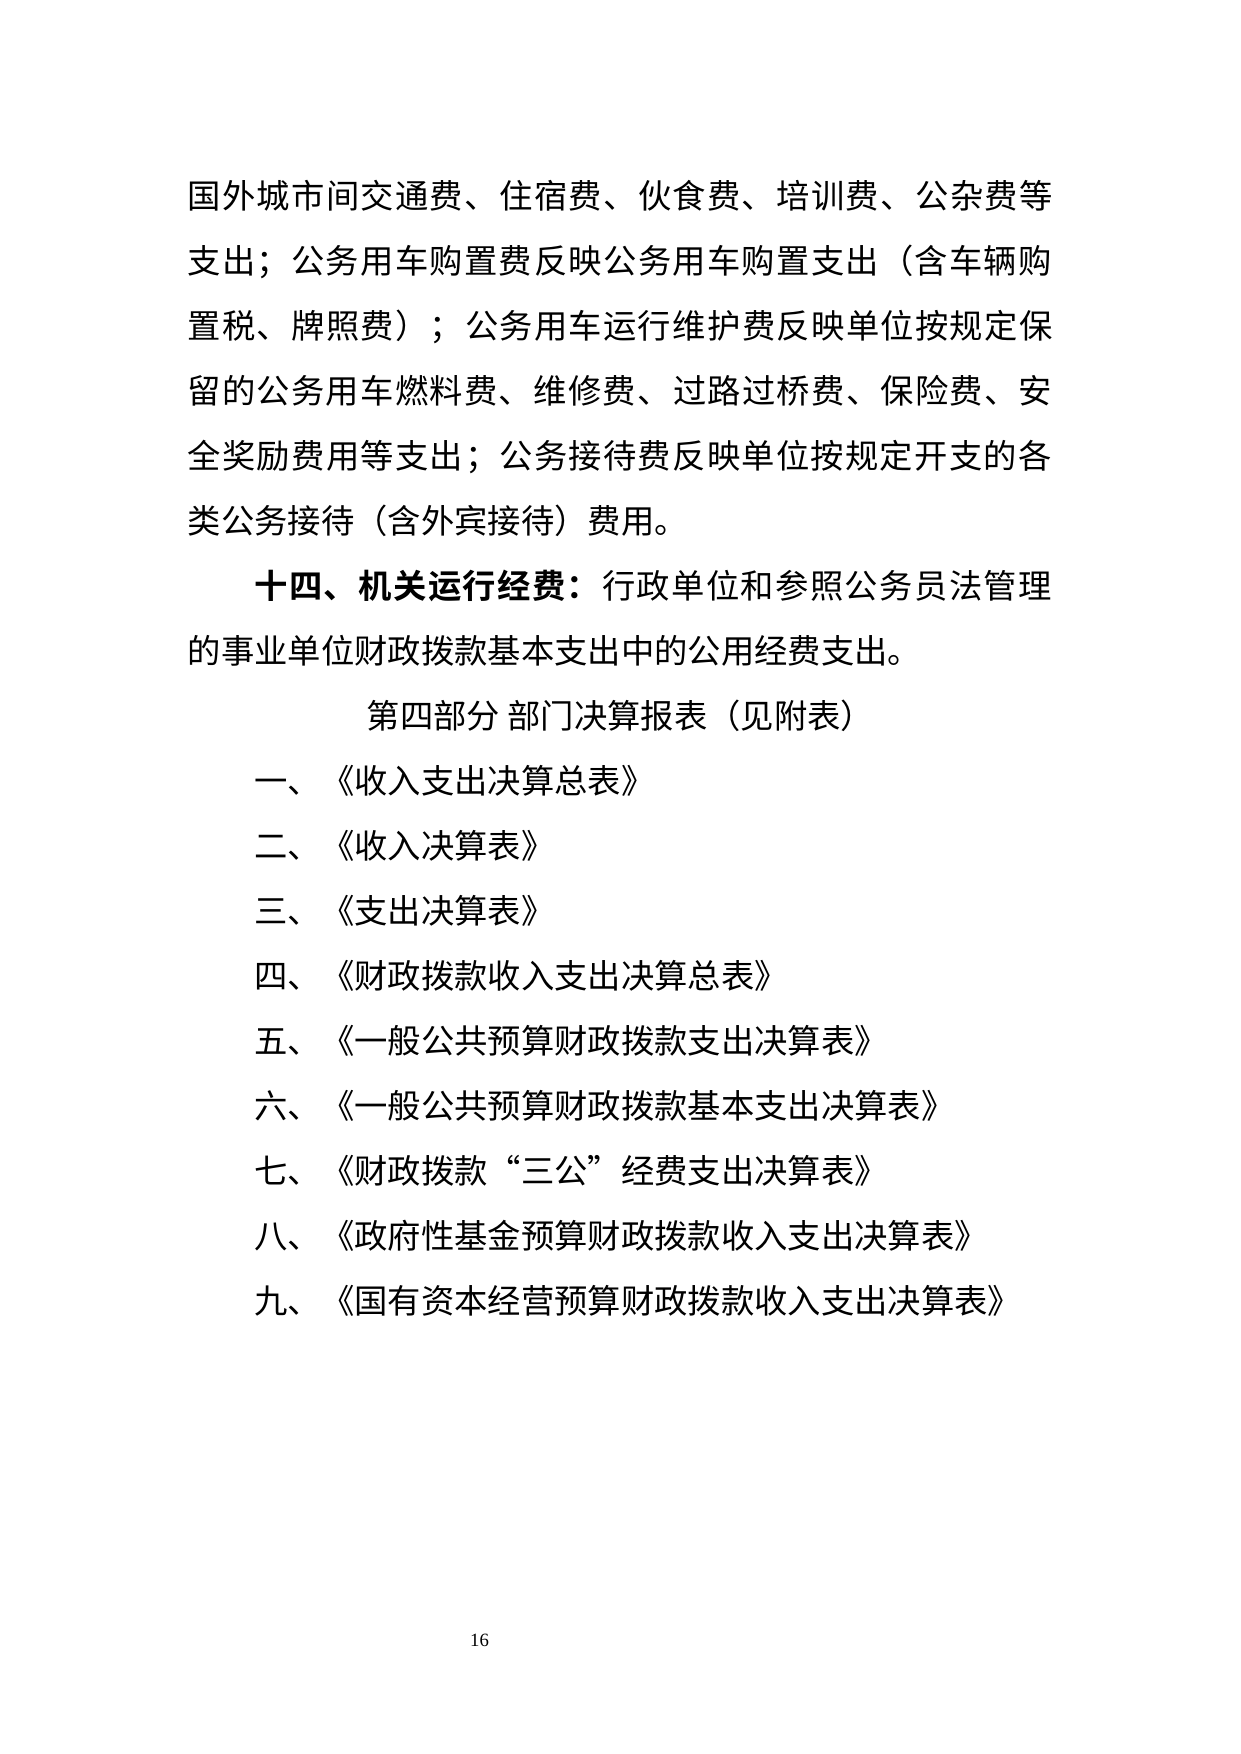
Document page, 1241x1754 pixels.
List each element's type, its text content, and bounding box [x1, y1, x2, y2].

text 十四、机关运行经费：行政单位和参照公务员法管理的事业单位财政拨款基本支出中的公用经费支出。 [187, 552, 1053, 682]
text 八、《政府性基金预算财政拨款收入支出决算表》 [187, 1202, 1053, 1267]
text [187, 162, 1053, 552]
text 三、《支出决算表》 [187, 877, 1053, 942]
text 九、《国有资本经营预算财政拨款收入支出决算表》 [187, 1267, 1053, 1332]
text 五、《一般公共预算财政拨款支出决算表》 [187, 1007, 1053, 1072]
text 一、《收入支出决算总表》 [187, 747, 1053, 812]
text 六、《一般公共预算财政拨款基本支出决算表》 [187, 1072, 1053, 1137]
text 四、《财政拨款收入支出决算总表》 [187, 942, 1053, 1007]
text 二、《收入决算表》 [187, 812, 1053, 877]
text 第四部分 部门决算报表（见附表） [187, 682, 1053, 747]
text 七、《财政拨款“三公”经费支出决算表》 [187, 1137, 1053, 1202]
